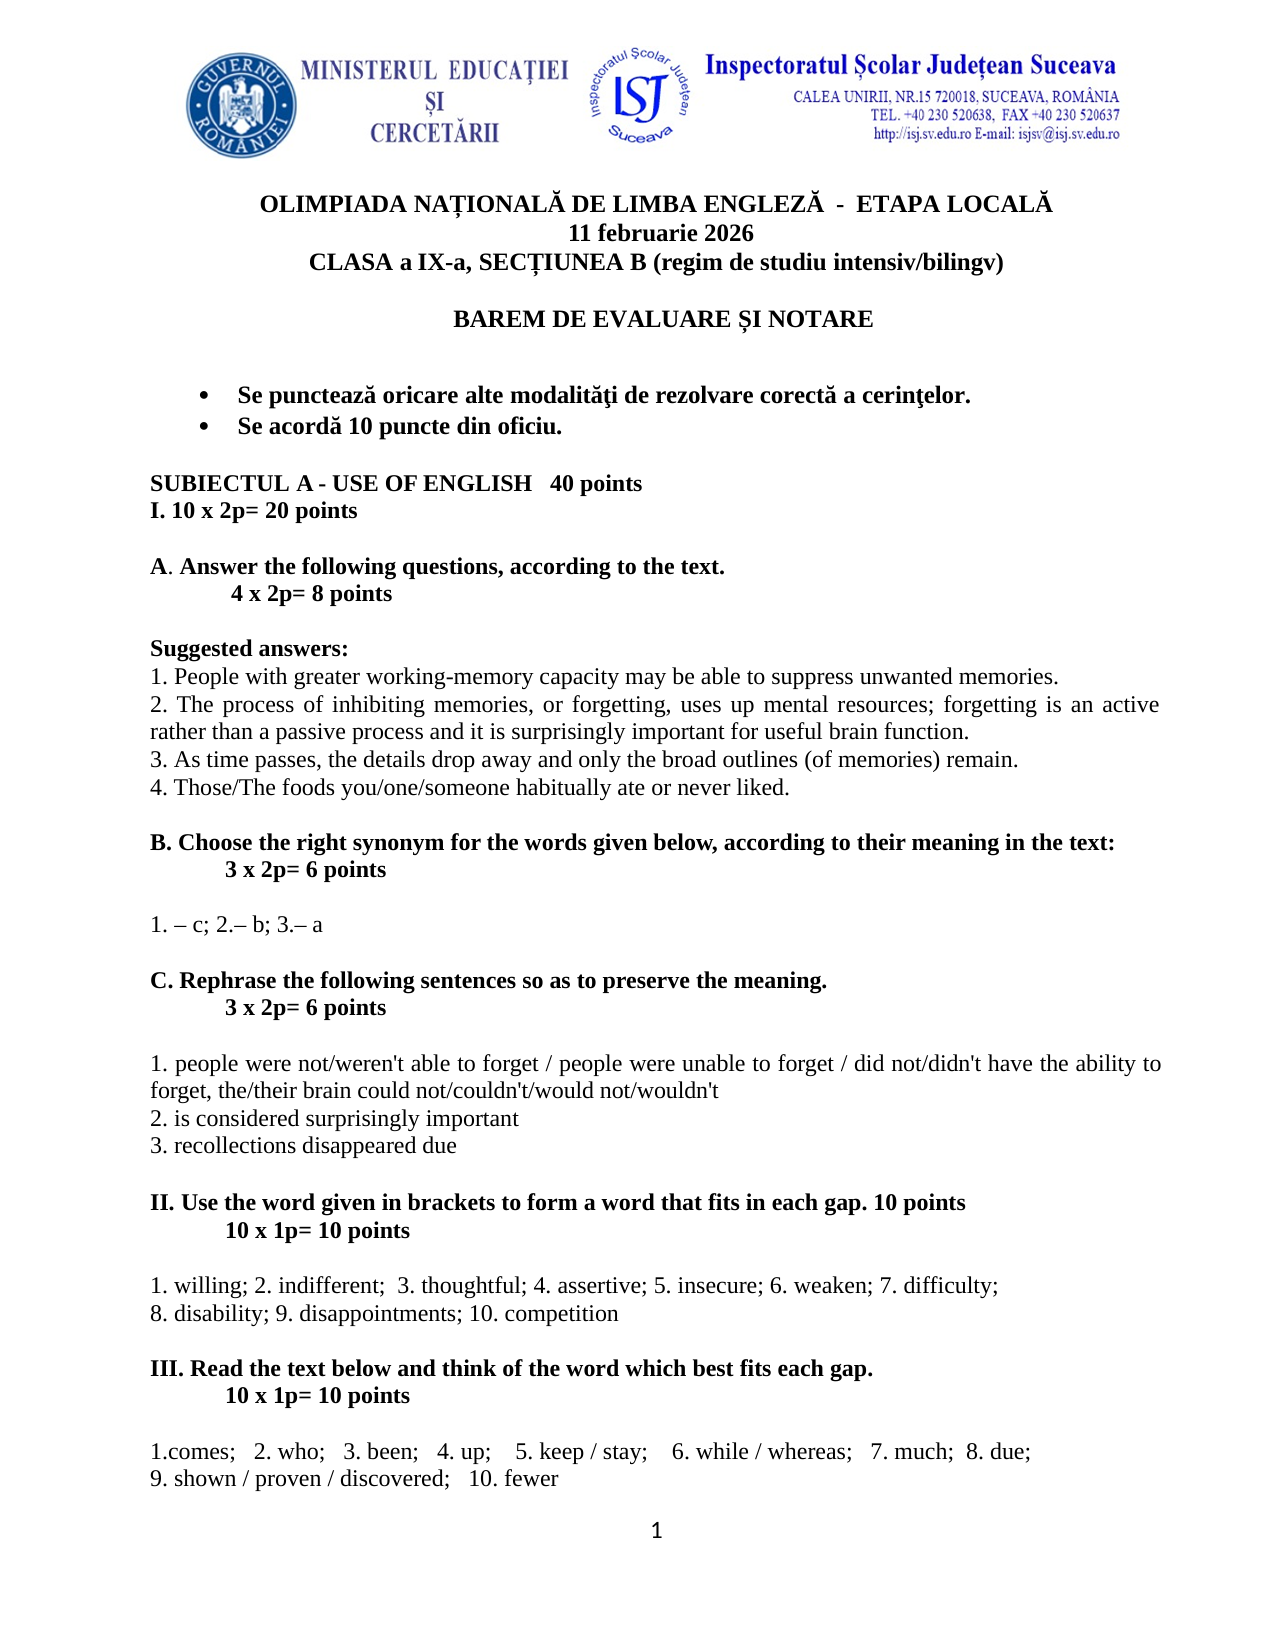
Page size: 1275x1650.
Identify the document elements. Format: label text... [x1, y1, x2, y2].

text 3. recollections disappeared due [150, 1131, 1162, 1159]
text 1. people were not/weren't able to forget / people were unable to forget / did not/didn't have the ability to forget, the/their brain could not/couldn't/would not/wouldn't [150, 1048, 1162, 1104]
text 2. The process of inhibiting memories, or forgetting, uses up mental resources; forgetting is an active rather than a passive process and it is surprisingly important for useful brain function. [150, 690, 1162, 745]
text Suggested answers: [150, 634, 1162, 662]
text 4 x 2p= 8 points [150, 579, 1162, 607]
text B. Choose the right synonym for the words given below, according to their meaning in the text: [150, 828, 1162, 855]
text 3 x 2p= 6 points [150, 855, 1162, 883]
text 8. disability; 9. disappointments; 10. competition [150, 1299, 1162, 1326]
text II. Use the word given in brackets to form a word that fits in each gap. 10 points [150, 1188, 1162, 1216]
text 1.comes; 2. who; 3. been; 4. up; 5. keep / stay; 6. while / whereas; 7. much; 8. due; [150, 1437, 1162, 1464]
text A. Answer the following questions, according to the text. [150, 552, 1162, 579]
list Se acordă 10 puncte din oficiu. [200, 411, 1162, 440]
text 1. People with greater working-memory capacity may be able to suppress unwanted memories. [150, 662, 1162, 690]
text 2. is considered surprisingly important [150, 1104, 1162, 1131]
text I. 10 x 2p= 20 points [150, 496, 1162, 524]
text 3 x 2p= 6 points [150, 993, 1162, 1021]
text BAREM DE EVALUARE ȘI NOTARE [384, 304, 943, 333]
text 9. shown / proven / discovered; 10. fewer [150, 1464, 1162, 1492]
text CLASA a IX-a, SECȚIUNEA B (regim de studiu intensiv/bilingv) [150, 247, 1162, 275]
text C. Rephrase the following sentences so as to preserve the meaning. [150, 966, 1162, 993]
text III. Read the text below and think of the word which best fits each gap. [150, 1354, 1162, 1381]
text SUBIECTUL A - USE OF ENGLISH 40 points [150, 469, 1162, 496]
text 1. willing; 2. indifferent; 3. thoughtful; 4. assertive; 5. insecure; 6. weaken; 7. difficulty; [150, 1271, 1162, 1299]
list Se punctează oricare alte modalităţi de rezolvare corectă a cerinţelor. [200, 380, 1162, 409]
subtitle OLIMPIADA NAȚIONALĂ DE LIMBA ENGLEZĂ - ETAPA LOCALĂ [150, 189, 1162, 218]
text 3. As time passes, the details drop away and only the broad outlines (of memories) remain. [150, 745, 1162, 772]
text 1. – c; 2.– b; 3.– a [150, 911, 1162, 938]
text 10 x 1p= 10 points [150, 1216, 1162, 1243]
text 11 februarie 2026 [159, 218, 1162, 247]
picture [159, 46, 1154, 161]
text 4. Those/The foods you/one/someone habitually ate or never liked. [150, 772, 1162, 800]
text 10 x 1p= 10 points [150, 1381, 1162, 1409]
